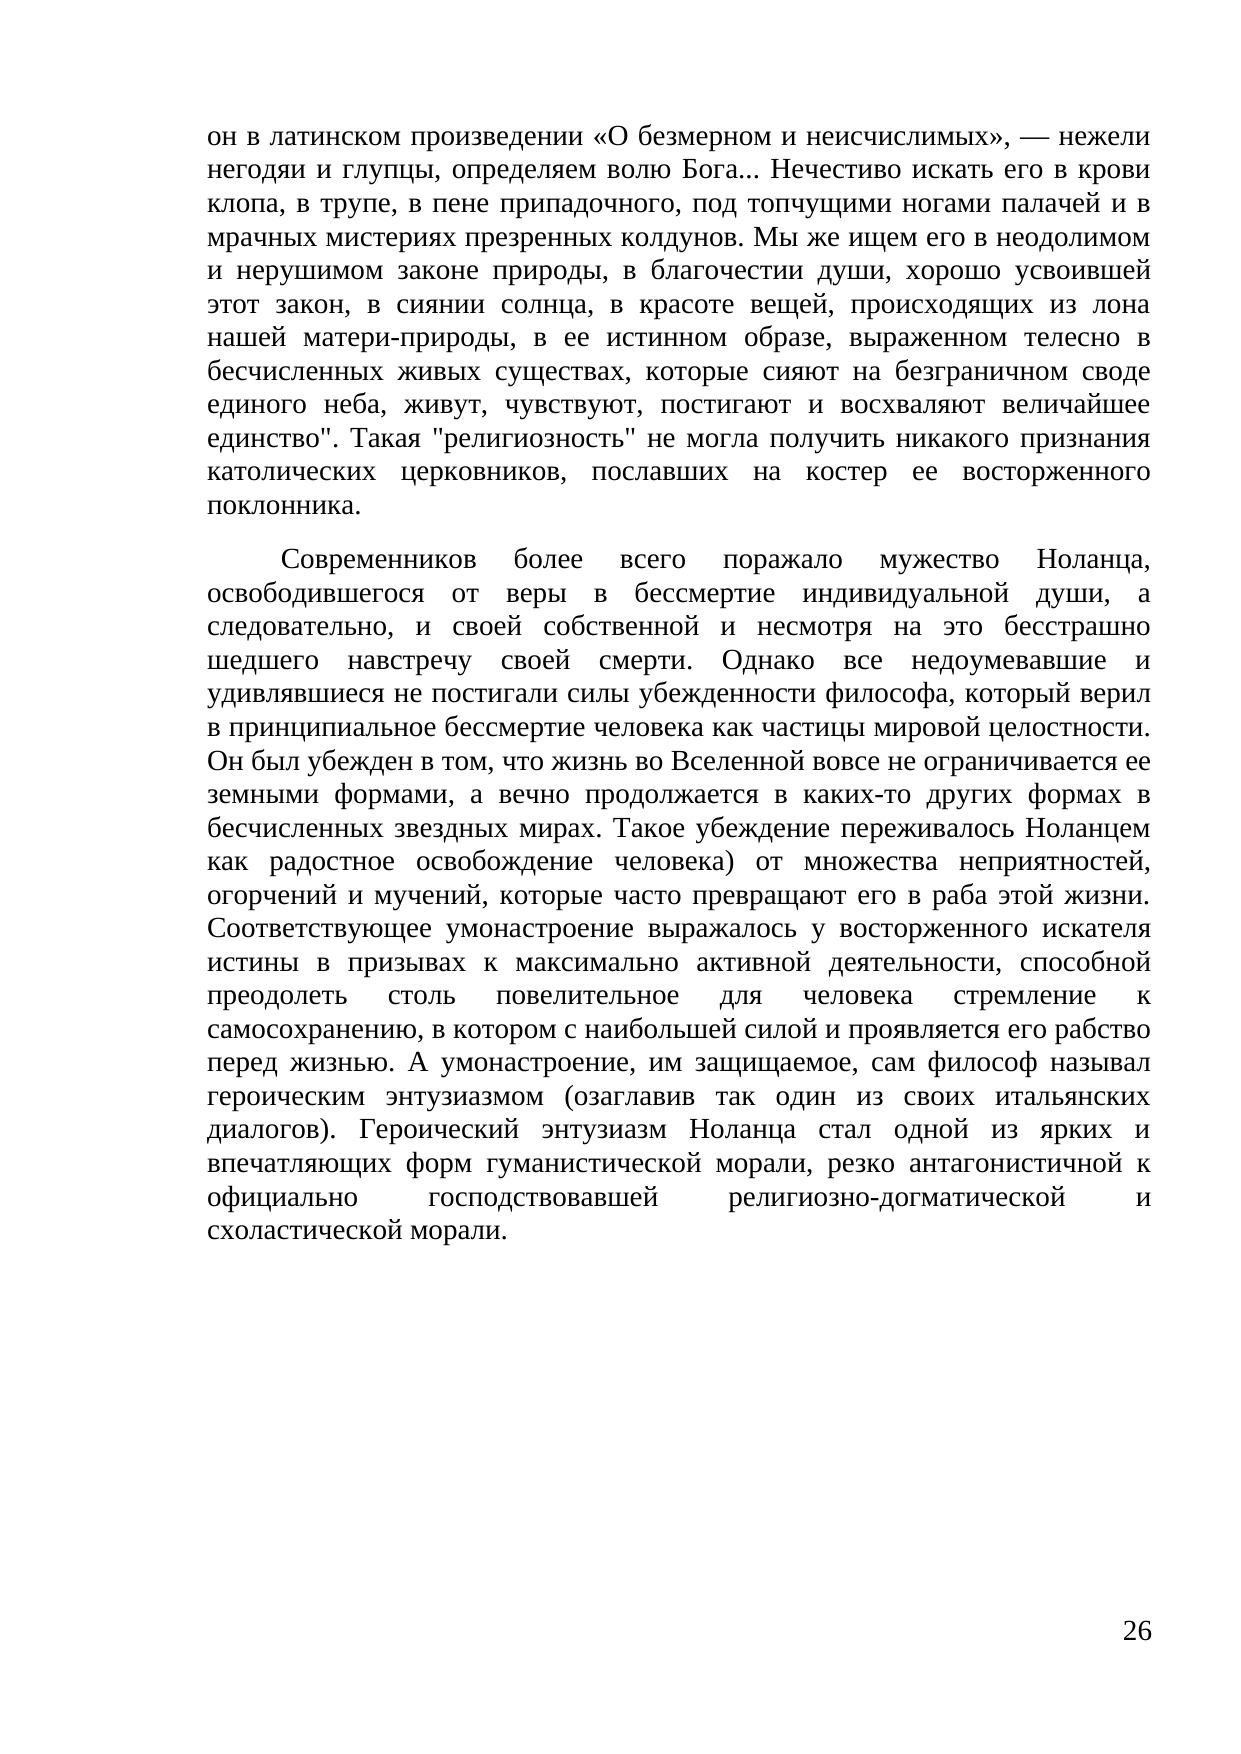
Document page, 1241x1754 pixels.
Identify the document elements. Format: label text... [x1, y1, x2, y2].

text Современников более всего поражало мужество Ноланца, освободившегося от веры в бессмертие индивидуальной души, а следовательно, и своей собственной и несмотря на это бесстрашно шедшего навстречу своей смерти. Однако все недоумевавшие и удивлявшиеся не постигали силы убежденности философа, который верил в принципиальное бессмертие человека как частицы мировой целостности. Он был убежден в том, что жизнь во Вселенной вовсе не ограничивается ее земными формами, а вечно продолжается в каких-то других формах в бесчисленных звездных мирах. Такое убеждение переживалось Ноланцем как радостное освобождение человека) от множества неприятностей, огорчений и мучений, которые часто превращают его в раба этой жизни. Соответствующее умонастроение выражалось у восторженного искателя истины в призывах к максимально активной деятельности, способной преодолеть столь повелительное для человека стремление к самосохранению, в котором с наибольшей силой и проявляется его рабство перед жизнью. А умонастроение, им защищаемое, сам философ называл героическим энтузиазмом (озаглавив так один из своих итальянских диалогов). Героический энтузиазм Ноланца стал одной из ярких и впечатляющих форм гуманистической морали, резко антагонистичной к официально господствовавшей религиозно-догматической и схоластической морали. [207, 541, 1152, 1246]
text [207, 118, 1152, 521]
